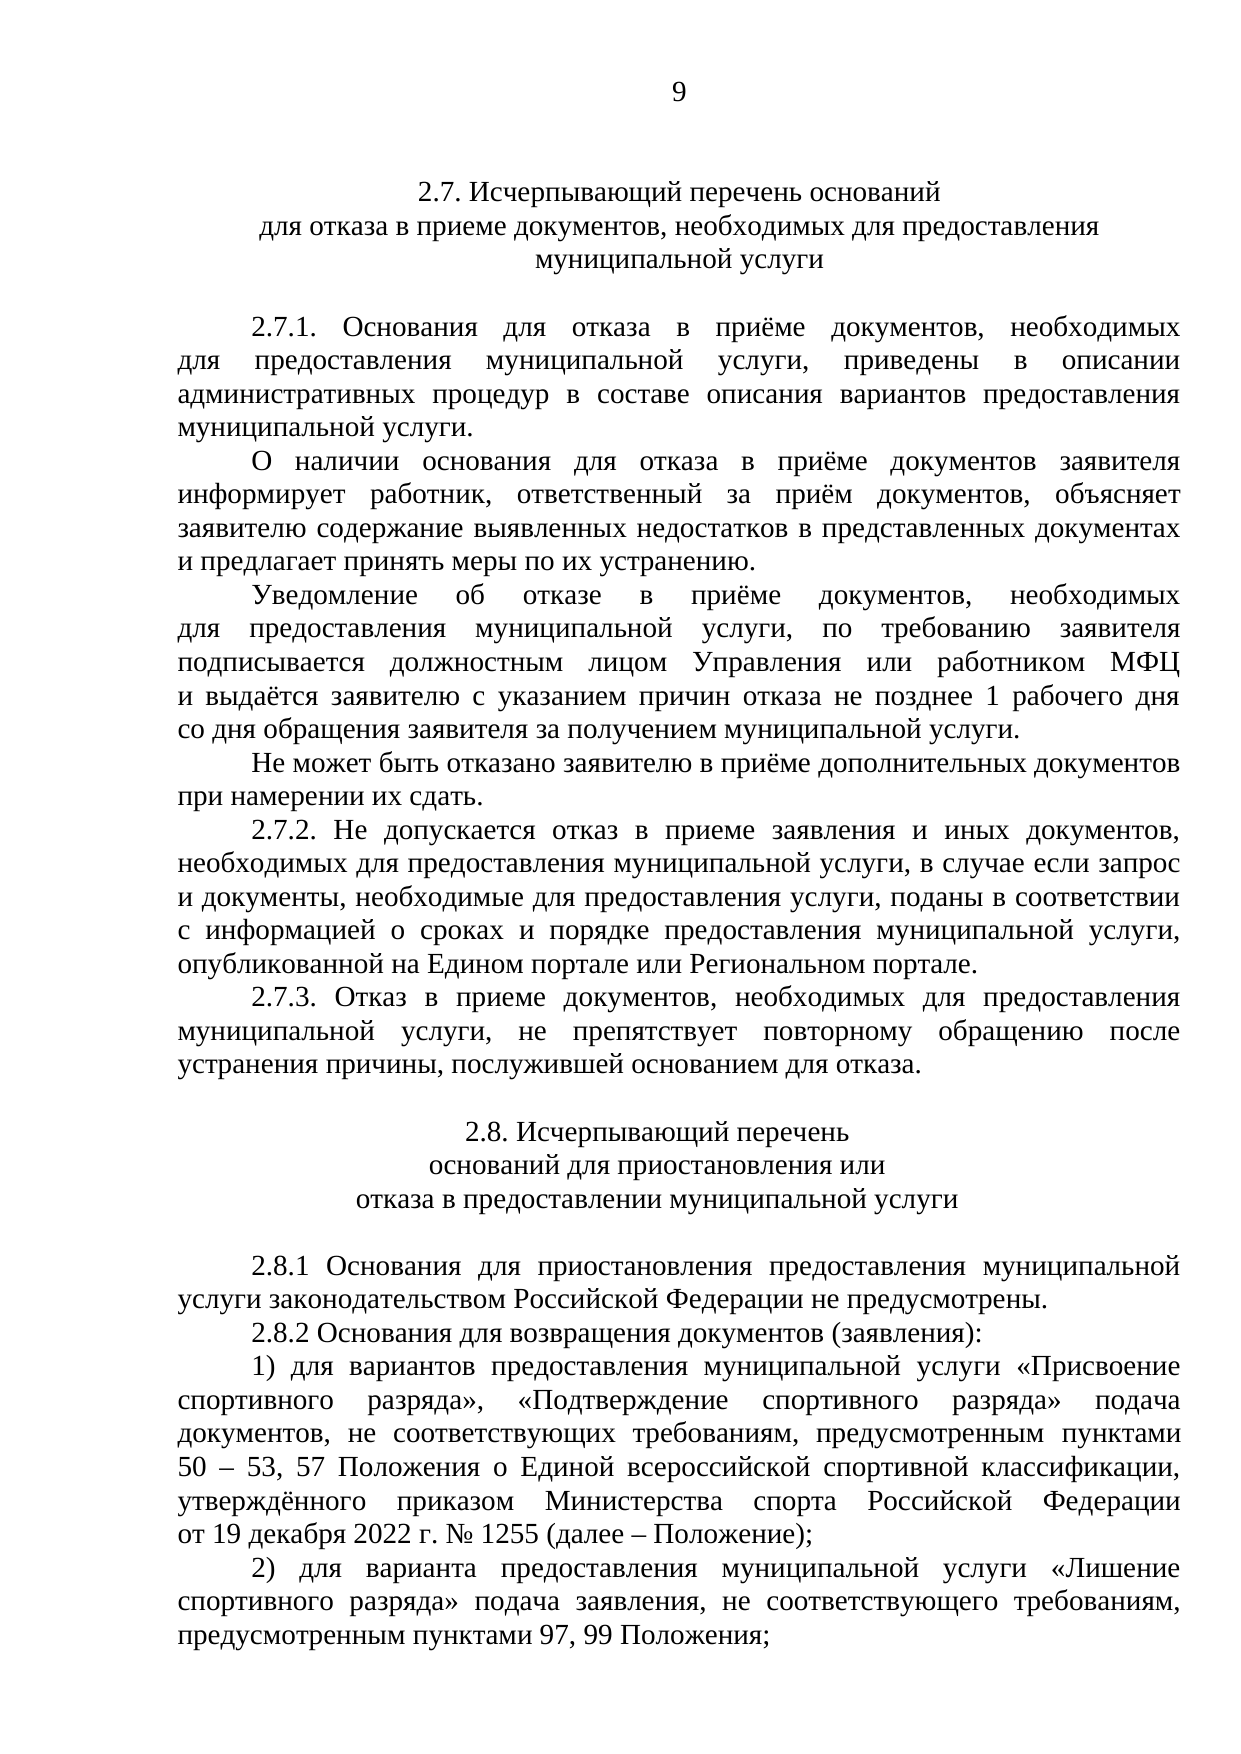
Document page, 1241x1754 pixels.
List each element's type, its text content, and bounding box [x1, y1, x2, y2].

text для отказа в приеме документов, необходимых для предоставления муниципальной услуги [236, 208, 1122, 275]
text отказа в предоставлении муниципальной услуги [192, 1181, 1122, 1214]
text Уведомление об отказе в приёме документов, необходимых для предоставления муниципальной услуги, по требованию заявителя подписывается должностным лицом Управления или работником МФЦ и выдаётся заявителю с указанием причин отказа не позднее 1 рабочего дня со дня обращения заявителя за получением муниципальной услуги. [177, 577, 1181, 745]
text 2.7.1. Основания для отказа в приёме документов, необходимых для предоставления муниципальной услуги, приведены в описании административных процедур в составе описания вариантов предоставления муниципальной услуги. [177, 309, 1181, 443]
text 2.7.2. Не допускается отказ в приеме заявления и иных документов, необходимых для предоставления муниципальной услуги, в случае если запрос и документы, необходимые для предоставления услуги, поданы в соответствии с информацией о сроках и порядке предоставления муниципальной услуги, опубликованной на Едином портале или Региональном портале. [177, 812, 1181, 979]
text 2.8. Исчерпывающий перечень [192, 1114, 1122, 1147]
text О наличии основания для отказа в приёме документов заявителя информирует работник, ответственный за приём документов, объясняет заявителю содержание выявленных недостатков в представленных документах и предлагает принять меры по их устранению. [177, 443, 1181, 577]
text 2.7. Исчерпывающий перечень оснований [236, 174, 1122, 208]
text 2.8.1 Основания для приостановления предоставления муниципальной услуги законодательством Российской Федерации не предусмотрены. [177, 1248, 1181, 1315]
text оснований для приостановления или [192, 1147, 1122, 1181]
text 2.8.2 Основания для возвращения документов (заявления): [177, 1315, 1181, 1348]
text Не может быть отказано заявителю в приёме дополнительных документов при намерении их сдать. [177, 745, 1181, 812]
text 2.7.3. Отказ в приеме документов, необходимых для предоставления муниципальной услуги, не препятствует повторному обращению после устранения причины, послужившей основанием для отказа. [177, 979, 1181, 1080]
text 1) для вариантов предоставления муниципальной услуги «Присвоение спортивного разряда», «Подтверждение спортивного разряда» подача документов, не соответствующих требованиям, предусмотренным пунктами 50 – 53, 57 Положения о Единой всероссийской спортивной классификации, утверждённого приказом Министерства спорта Российской Федерации от 19 декабря 2022 г. № 1255 (далее – Положение); [177, 1348, 1181, 1550]
text 2) для варианта предоставления муниципальной услуги «Лишение спортивного разряда» подача заявления, не соответствующего требованиям, предусмотренным пунктами 97, 99 Положения; [177, 1550, 1181, 1650]
